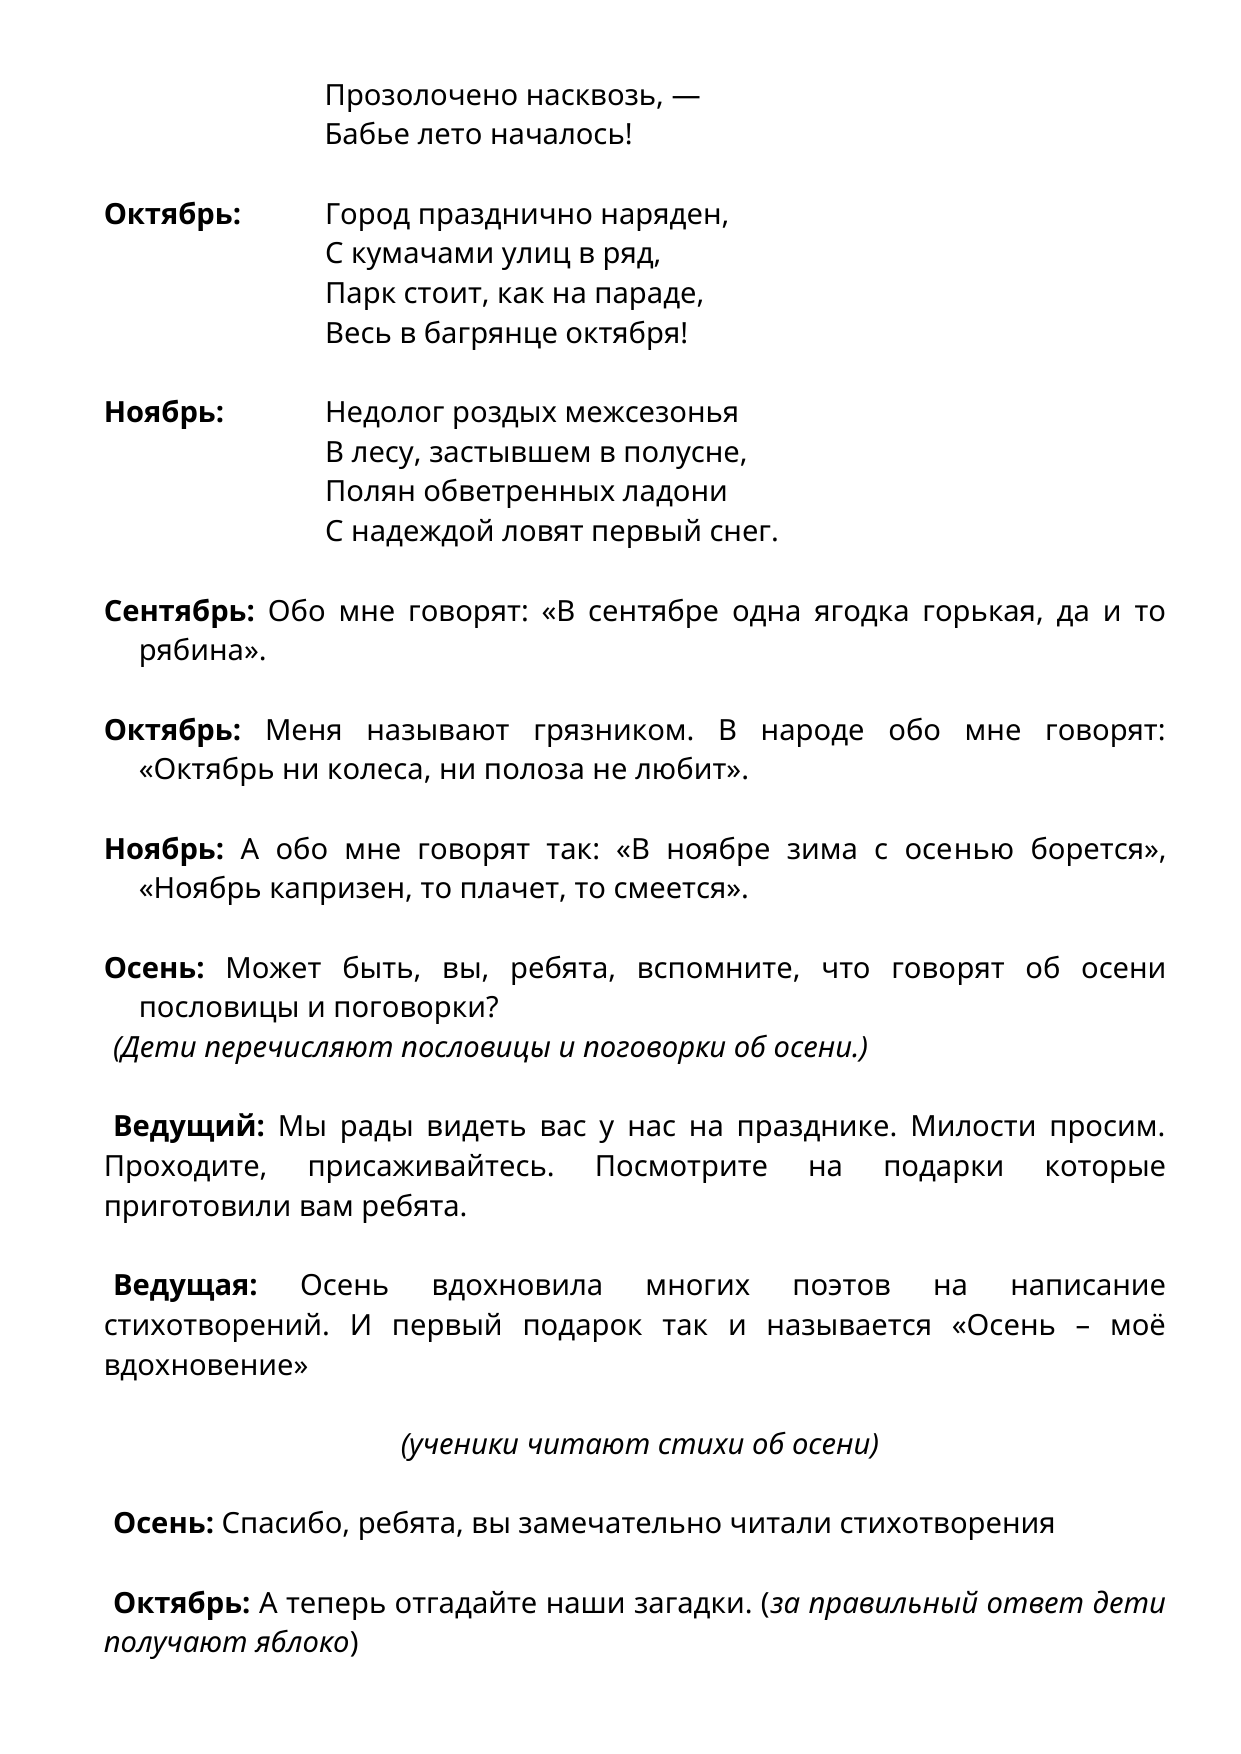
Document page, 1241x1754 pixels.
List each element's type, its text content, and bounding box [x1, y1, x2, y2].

text Октябрь: Город празднично наряден, [103, 193, 1167, 233]
text Осень: Может быть, вы, ребята, вспомните, что говорят об осени пословицы и поговорки? [103, 947, 1167, 1026]
text С надеждой ловят первый снег. [244, 510, 1167, 550]
text Ведущая: Осень вдохновила многих поэтов на написание стихотворений. И первый подарок так и называется «Осень – моё вдохновение» [103, 1264, 1167, 1383]
text Ведущий: Мы рады видеть вас у нас на празднике. Милости просим. Проходите, присаживайтесь. Посмотрите на подарки которые приготовили вам ребята. [103, 1106, 1167, 1225]
text С кумачами улиц в ряд, [325, 233, 1167, 272]
text В лесу, застывшем в полусне, [244, 431, 1167, 471]
text Прозолочено насквозь, — [310, 74, 1167, 113]
text Сентябрь: Обо мне говорят: «В сентябре одна ягодка горькая, да и то рябина». [103, 590, 1167, 669]
text Парк стоит, как на параде, [325, 272, 1167, 312]
text Осень: Спасибо, ребята, вы замечательно читали стихотворения [103, 1503, 1167, 1542]
text Полян обветренных ладони [244, 471, 1167, 510]
text Ноябрь: А обо мне говорят так: «В ноябре зима с осенью борется», «Ноябрь капризен, то плачет, то смеется». [103, 828, 1167, 907]
text (Дети перечисляют пословицы и поговорки об осени.) [103, 1026, 1167, 1066]
text Октябрь: Меня называют грязником. В народе обо мне говорят: «Октябрь ни колеса, ни полоза не любит». [103, 709, 1167, 788]
text Октябрь: А теперь отгадайте наши загадки. (за правильный ответ дети получают яблоко) [103, 1582, 1167, 1661]
text Бабье лето началось! [310, 113, 1167, 153]
text (ученики читают стихи об осени) [103, 1423, 1167, 1463]
text Ноябрь: Недолог роздых межсезонья [103, 391, 1167, 431]
text Весь в багрянце октября! [325, 312, 1167, 352]
